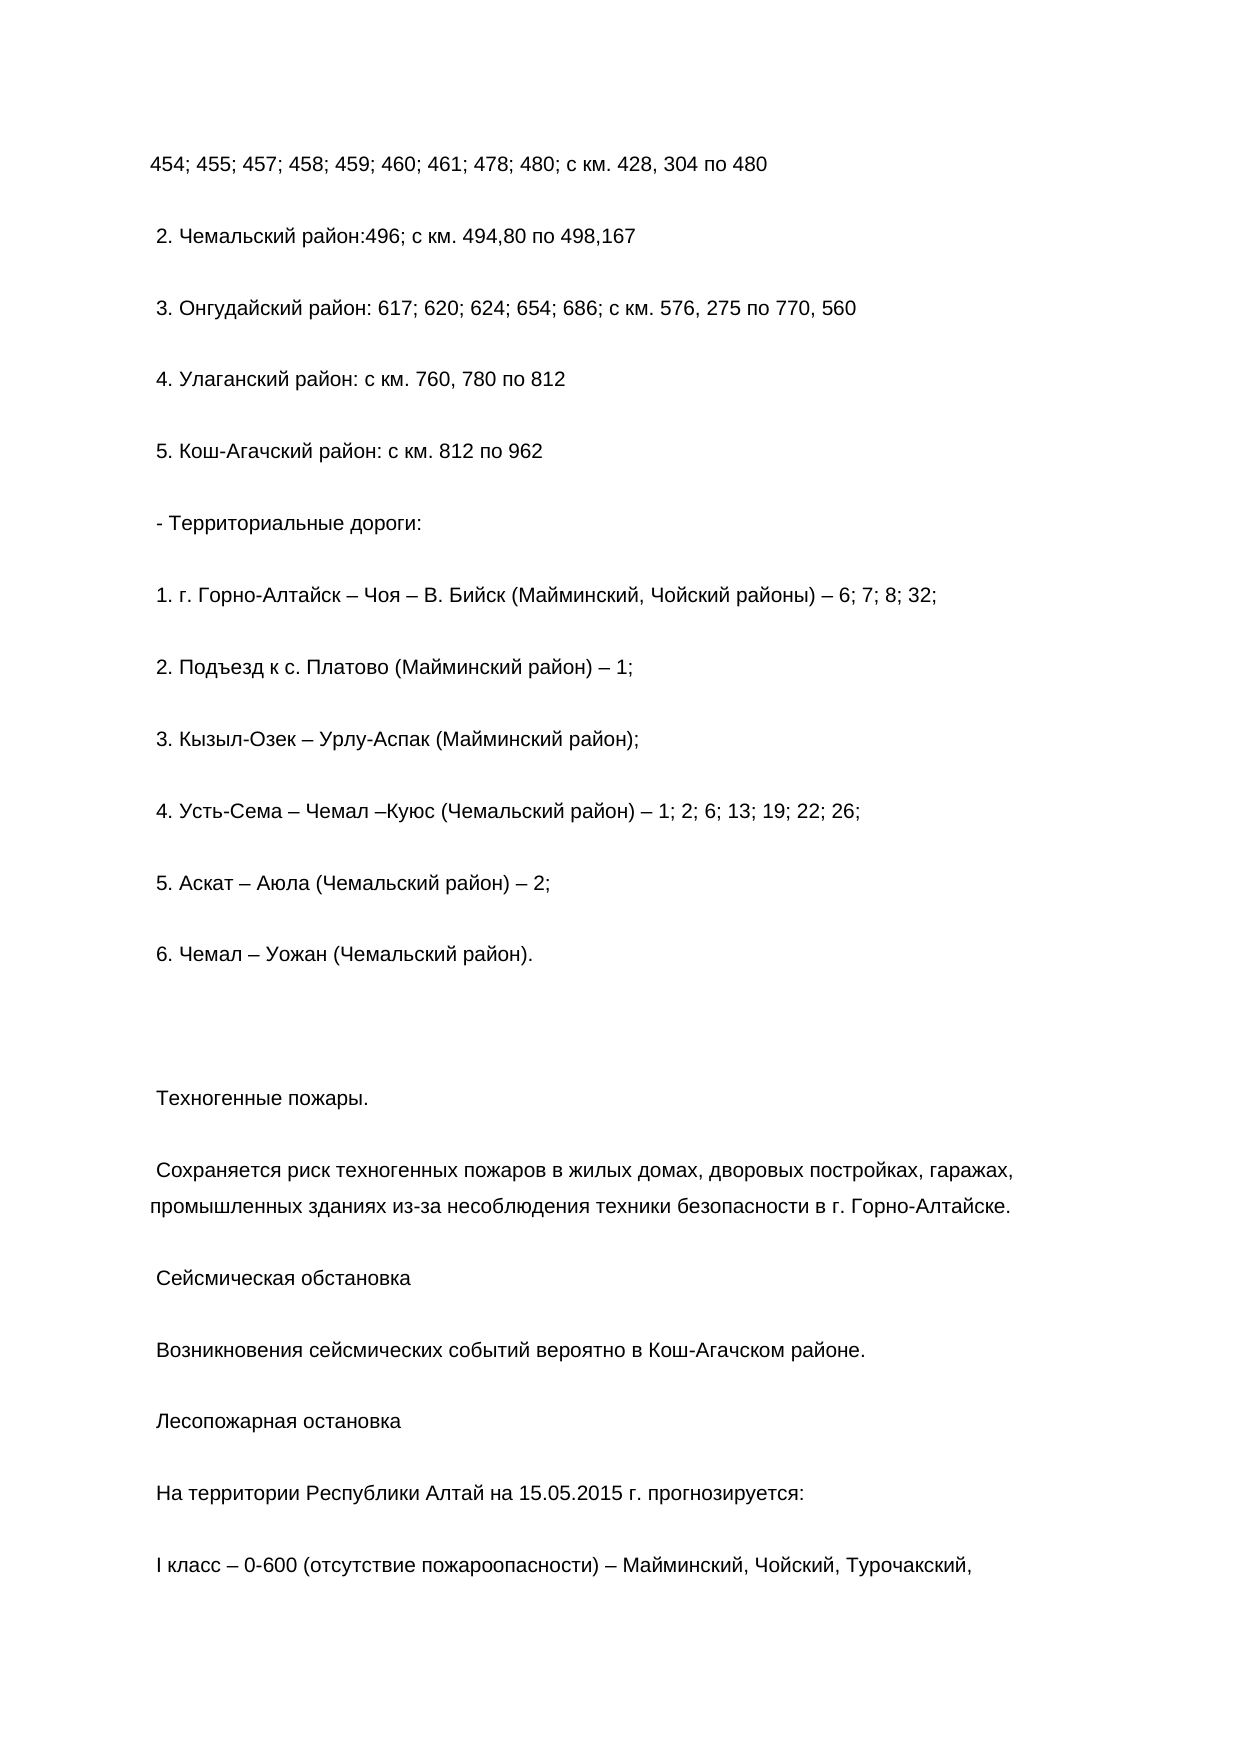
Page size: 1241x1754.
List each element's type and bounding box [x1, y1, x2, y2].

table_cell [140, 150, 1078, 1577]
